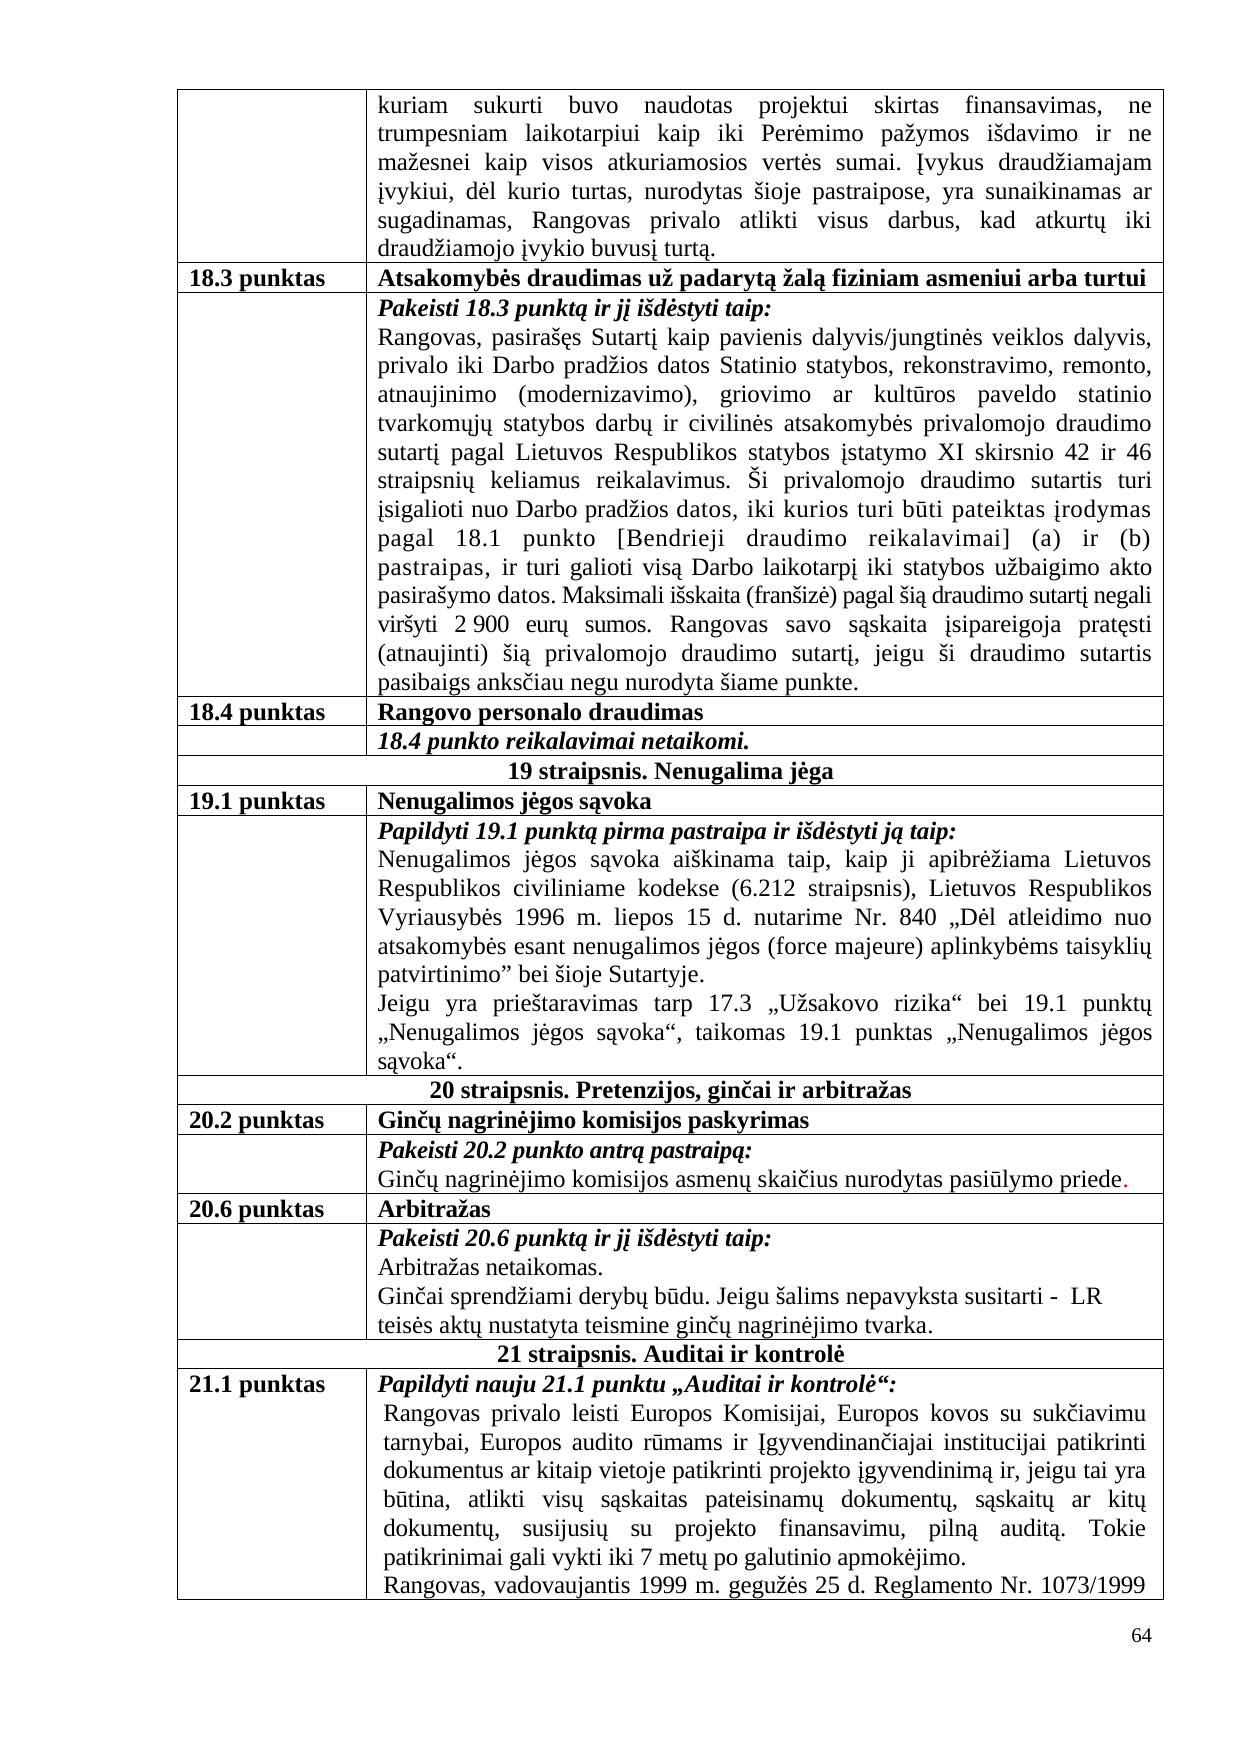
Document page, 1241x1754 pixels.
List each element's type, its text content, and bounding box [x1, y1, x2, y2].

table_cell 19.1 punktas [178, 786, 366, 815]
table_cell Arbitražas [367, 1194, 1163, 1222]
table_cell 20.6 punktas [178, 1194, 366, 1222]
table_cell [178, 726, 366, 755]
table_cell [178, 1135, 366, 1193]
table_cell Atsakomybės draudimas už padarytą žalą fiziniam asmeniui arba turtui [367, 263, 1163, 292]
table_cell Ginčų nagrinėjimo komisijos paskyrimas [367, 1105, 1163, 1134]
table_cell Papildyti 19.1 punktą pirma pastraipa ir išdėstyti ją taip: Nenugalimos jėgos sąvoka aiškinama taip, kaip ji apibrėžiama Lietuvos Respublikos civiliniame kodekse (6.212 straipsnis), Lietuvos Respublikos Vyriausybės 1996 m. liepos 15 d. nutarime Nr. 840 „Dėl atleidimo nuo atsakomybės esant nenugalimos jėgos (force majeure) aplinkybėms taisyklių patvirtinimo” bei šioje Sutartyje. Jeigu yra prieštaravimas tarp 17.3 „Užsakovo rizika“ bei 19.1 punktų „Nenugalimos jėgos sąvoka“, taikomas 19.1 punktas „Nenugalimos jėgos sąvoka“. [367, 816, 1163, 1074]
table_cell Rangovo personalo draudimas [367, 697, 1163, 725]
table_cell [178, 1224, 366, 1338]
table_cell [178, 816, 366, 1074]
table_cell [367, 1369, 1163, 1599]
table_cell 18.4 punktas [178, 697, 366, 725]
table_cell 20.2 punktas [178, 1105, 366, 1134]
table_cell [178, 293, 366, 696]
table_cell 18.3 punktas [178, 263, 366, 292]
table_cell 21.1 punktas [178, 1369, 366, 1599]
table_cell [367, 90, 1163, 262]
table_cell Pakeisti 20.2 punkto antrą pastraipą: Ginčų nagrinėjimo komisijos asmenų skaičius nurodytas pasiūlymo priede. [367, 1135, 1163, 1193]
table_cell Nenugalimos jėgos sąvoka [367, 786, 1163, 815]
table_cell 21 straipsnis. Auditai ir kontrolė [178, 1340, 1163, 1368]
table_cell [178, 90, 366, 262]
table_cell 18.4 punkto reikalavimai netaikomi. [367, 726, 1163, 755]
table_cell 20 straipsnis. Pretenzijos, ginčai ir arbitražas [178, 1076, 1163, 1104]
table_cell Pakeisti 20.6 punktą ir jį išdėstyti taip: Arbitražas netaikomas. Ginčai sprendžiami derybų būdu. Jeigu šalims nepavyksta susitarti - LR teisės aktų nustatyta teismine ginčų nagrinėjimo tvarka. [367, 1224, 1163, 1338]
table_cell 19 straipsnis. Nenugalima jėga [178, 756, 1163, 785]
table_cell Pakeisti 18.3 punktą ir jį išdėstyti taip: Rangovas, pasirašęs Sutartį kaip pavienis dalyvis/jungtinės veiklos dalyvis, privalo iki Darbo pradžios datos Statinio statybos, rekonstravimo, remonto, atnaujinimo (modernizavimo), griovimo ar kultūros paveldo statinio tvarkomųjų statybos darbų ir civilinės atsakomybės privalomojo draudimo sutartį pagal Lietuvos Respublikos statybos įstatymo XI skirsnio 42 ir 46 straipsnių keliamus reikalavimus. Ši privalomojo draudimo sutartis turi įsigalioti nuo Darbo pradžios datos, iki kurios turi būti pateiktas įrodymas pagal 18.1 punkto [Bendrieji draudimo reikalavimai] (a) ir (b) pastraipas, ir turi galioti visą Darbo laikotarpį iki statybos užbaigimo akto pasirašymo datos. Maksimali išskaita (franšizė) pagal šią draudimo sutartį negali viršyti 2 900 eurų sumos. Rangovas savo sąskaita įsipareigoja pratęsti (atnaujinti) šią privalomojo draudimo sutartį, jeigu ši draudimo sutartis pasibaigs anksčiau negu nurodyta šiame punkte. [367, 293, 1163, 696]
